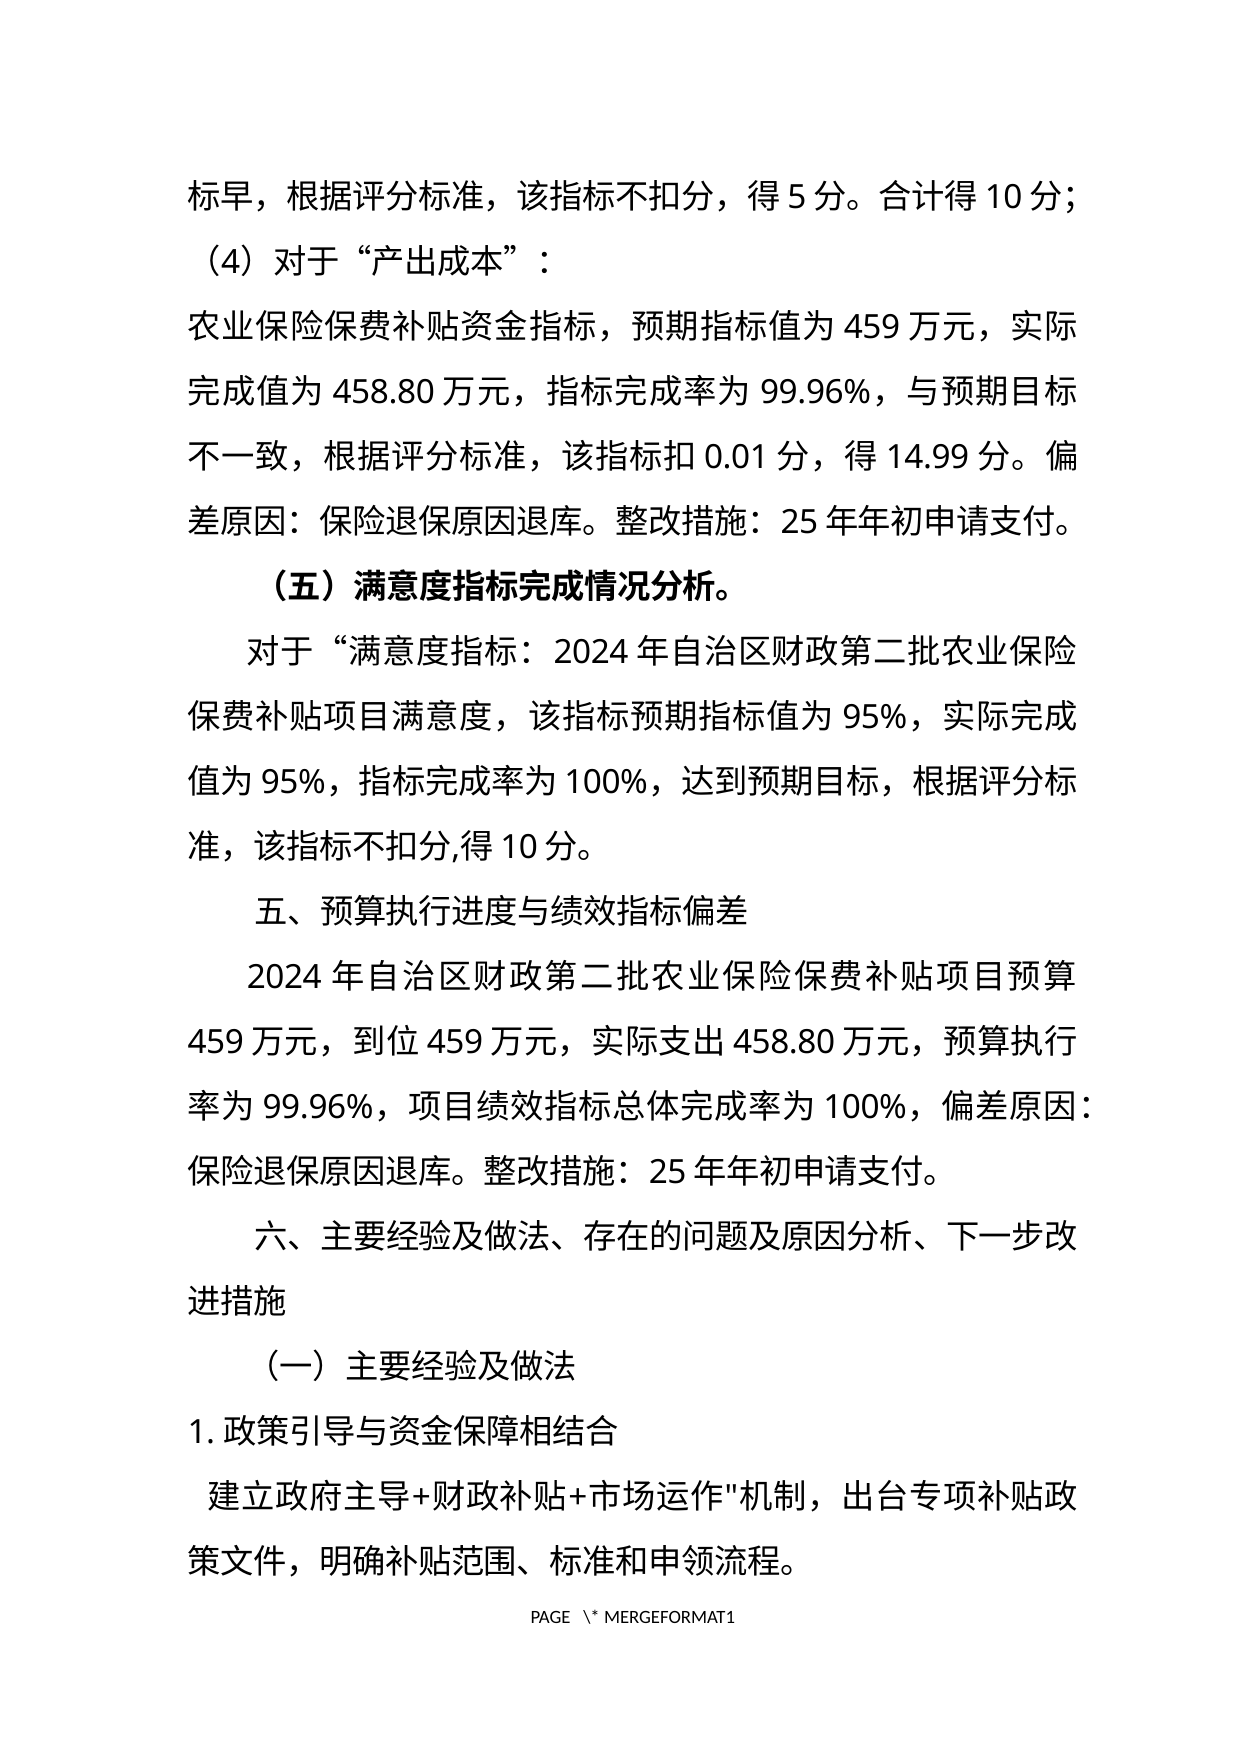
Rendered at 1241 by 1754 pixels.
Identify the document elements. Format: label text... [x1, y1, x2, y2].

text 2024年自治区财政第二批农业保险保费补贴项目预算459万元，到位459万元，实际支出458.80万元，预算执行率为99.96%，项目绩效指标总体完成率为100%，偏差原因：保险退保原因退库。整改措施：25年年初申请支付。 [187, 942, 1078, 1202]
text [187, 1332, 1078, 1592]
text 对于“满意度指标：2024年自治区财政第二批农业保险保费补贴项目满意度，该指标预期指标值为95%，实际完成值为95%，指标完成率为100%，达到预期目标，根据评分标准，该指标不扣分,得10分。 [187, 617, 1078, 877]
text 五、预算执行进度与绩效指标偏差 [187, 877, 1078, 942]
text （五）满意度指标完成情况分析。 [187, 552, 1078, 617]
text 六、主要经验及做法、存在的问题及原因分析、下一步改进措施 [187, 1202, 1078, 1332]
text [187, 162, 1078, 552]
